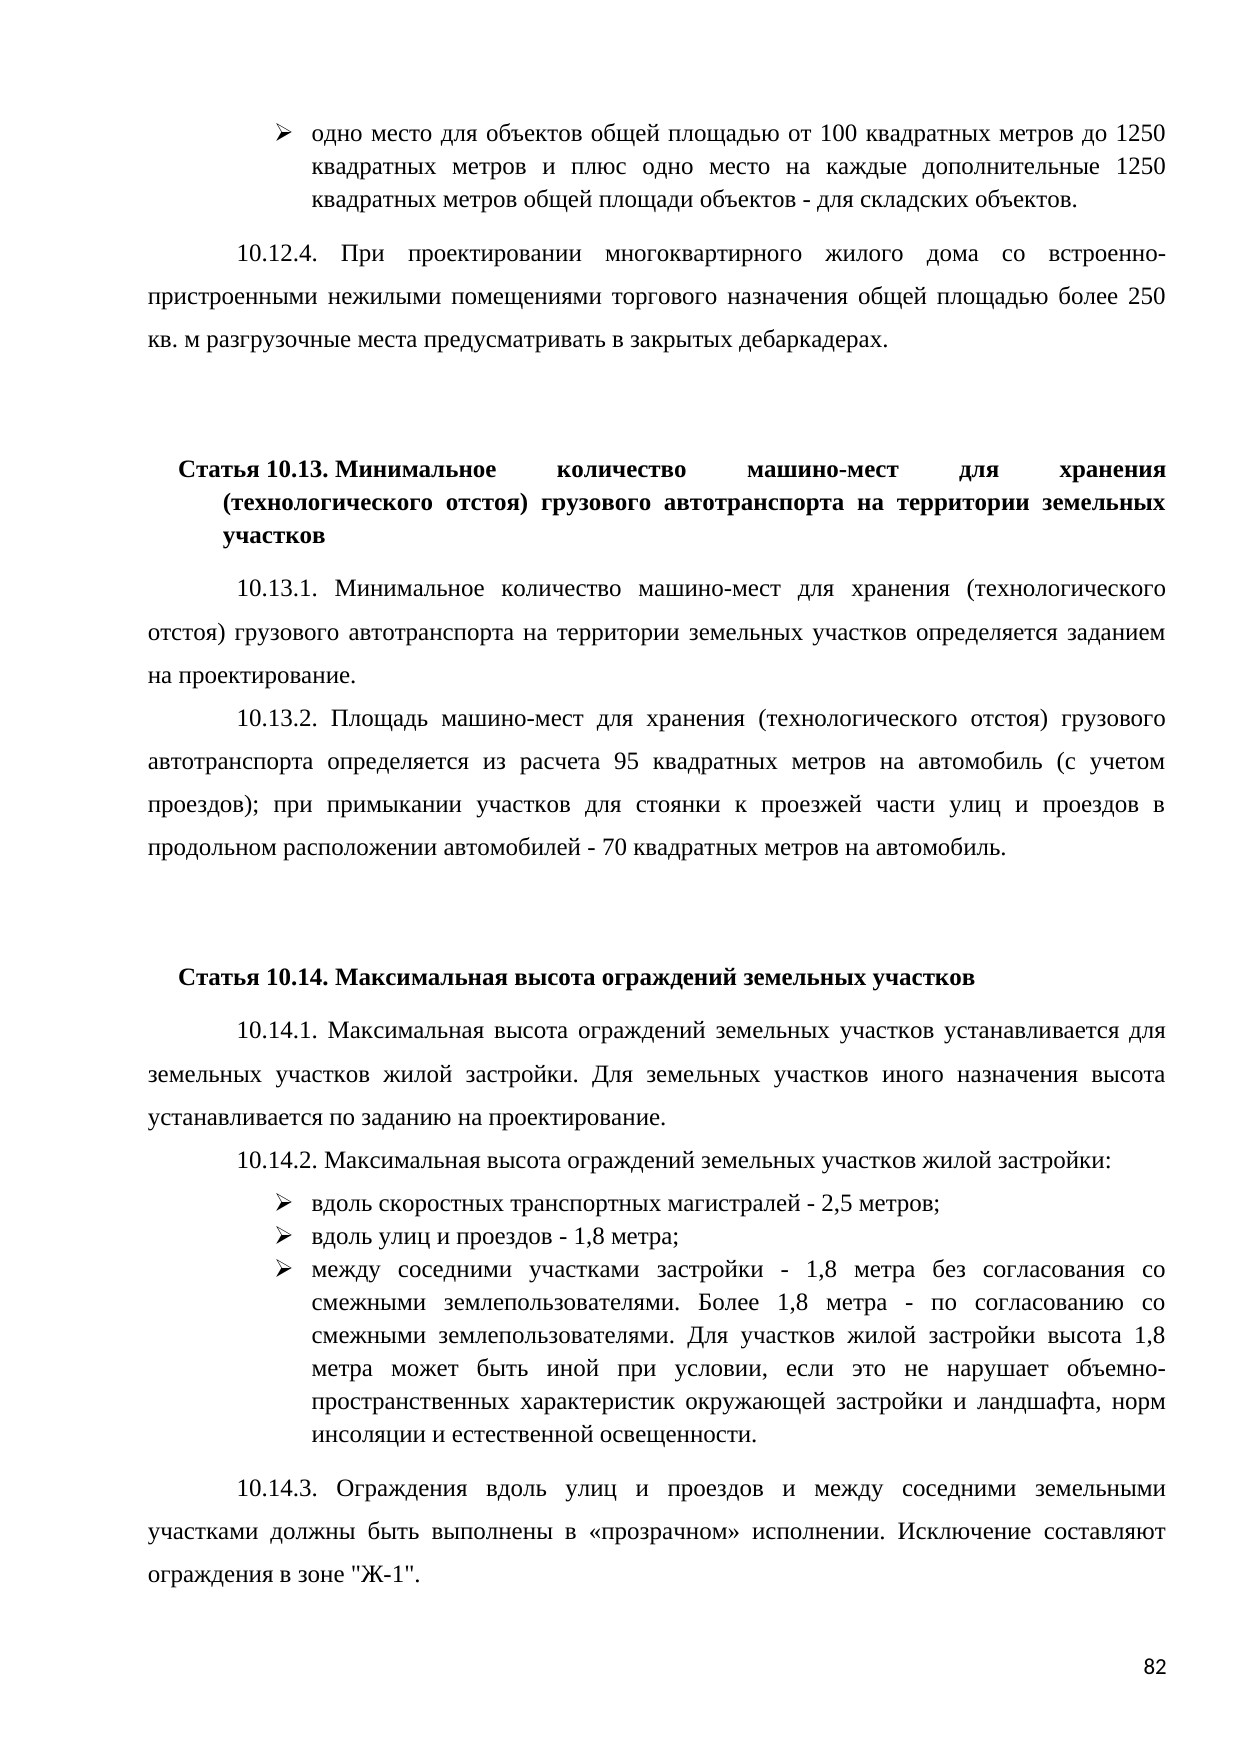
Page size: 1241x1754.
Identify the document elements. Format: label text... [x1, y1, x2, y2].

list Минимальное количество машино-мест для хранения (технологического отстоя) грузового автотранспорта на территории земельных участков [178, 454, 1167, 548]
text 10.13.1. Минимальное количество машино-мест для хранения (технологического отстоя) грузового автотранспорта на территории земельных участков определяется заданием на проектирование. [148, 573, 1167, 688]
text 10.14.1. Максимальная высота ограждений земельных участков устанавливается для земельных участков жилой застройки. Для земельных участков иного назначения высота устанавливается по заданию на проектирование. [148, 1016, 1167, 1131]
text 10.14.3. Ограждения вдоль улиц и проездов и между соседними земельными участками должны быть выполнены в «прозрачном» исполнении. Исключение составляют ограждения в зоне "Ж-1". [148, 1473, 1167, 1588]
text 10.14.2. Максимальная высота ограждений земельных участков жилой застройки: [148, 1145, 1167, 1174]
text 10.13.2. Площадь машино-мест для хранения (технологического отстоя) грузового автотранспорта определяется из расчета 95 квадратных метров на автомобиль (с учетом проездов); при примыкании участков для стоянки к проезжей части улиц и проездов в продольном расположении автомобилей - 70 квадратных метров на автомобиль. [148, 703, 1167, 861]
list вдоль скоростных транспортных магистралей - 2,5 метров; [274, 1188, 1167, 1217]
list Максимальная высота ограждений земельных участков [178, 962, 1167, 990]
list между соседними участками застройки - 1,8 метра без согласования со смежными землепользователями. Более 1,8 метра - по согласованию со смежными землепользователями. Для участков жилой застройки высота 1,8 метра может быть иной при условии, если это не нарушает объемно-пространственных характеристик окружающей застройки и ландшафта, норм инсоляции и естественной освещенности. [274, 1254, 1167, 1448]
list одно место для объектов общей площадью от 100 квадратных метров до 1250 квадратных метров и плюс одно место на каждые дополнительные 1250 квадратных метров общей площади объектов - для складских объектов. [274, 118, 1167, 213]
text 10.12.4. При проектировании многоквартирного жилого дома со встроенно-пристроенными нежилыми помещениями торгового назначения общей площадью более 250 кв. м разгрузочные места предусматривать в закрытых дебаркадерах. [148, 238, 1167, 353]
list вдоль улиц и проездов - 1,8 метра; [274, 1221, 1167, 1250]
